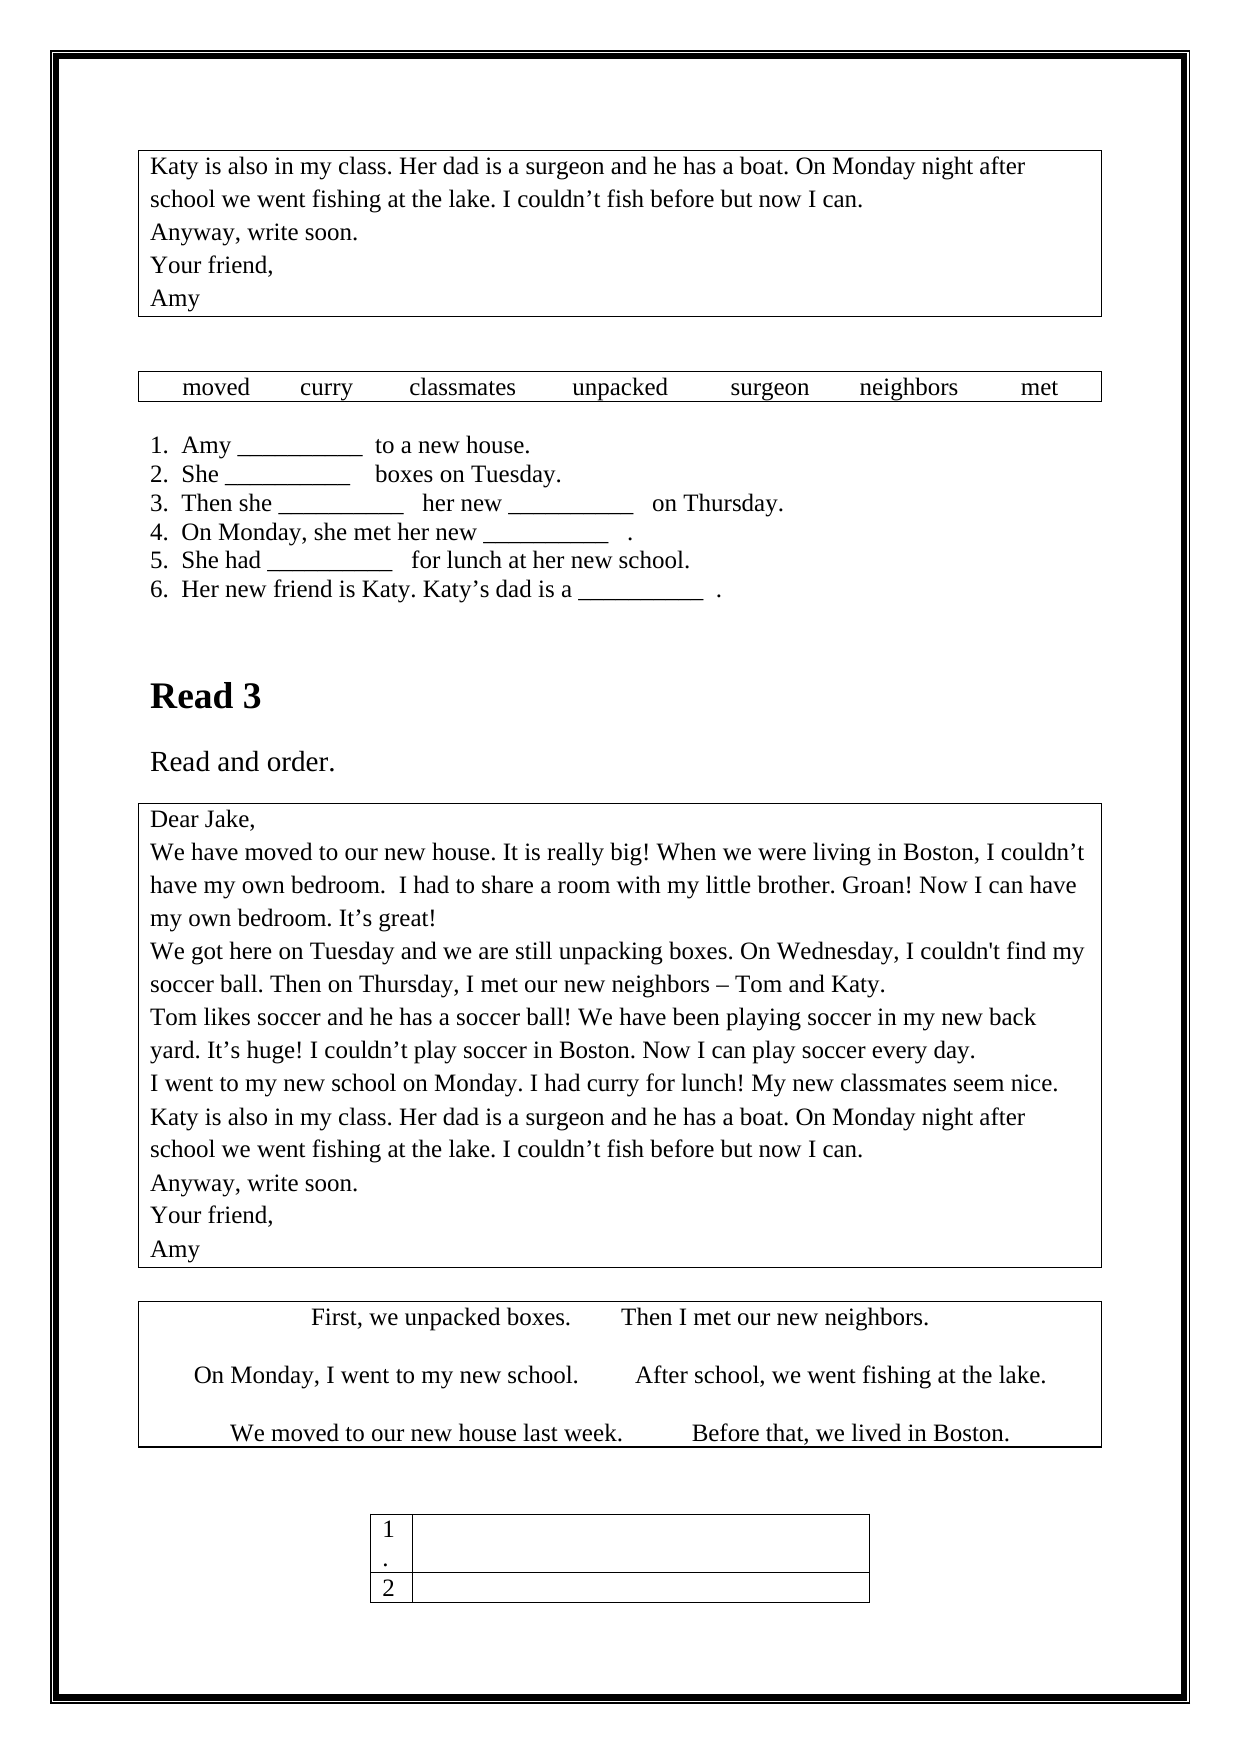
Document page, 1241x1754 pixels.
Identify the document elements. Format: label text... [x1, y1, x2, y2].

text 2. She __________ boxes on Tuesday. [150, 459, 1090, 488]
text 5. She had __________ for lunch at her new school. [150, 546, 1090, 574]
text 1. Amy __________ to a new house. [150, 431, 1090, 459]
table_header 1. [371, 1515, 412, 1572]
table_header [413, 1515, 869, 1572]
text 3. Then she __________ her new __________ on Thursday. [150, 488, 1090, 517]
table_header moved curry classmates unpacked surgeon neighbors met [139, 372, 1101, 401]
table_cell [413, 1573, 869, 1602]
text 6. Her new friend is Katy. Katy’s dad is a __________ . [150, 574, 1090, 603]
text 4. On Monday, she met her new __________ . [150, 517, 1090, 546]
table_header First, we unpacked boxes. Then I met our new neighbors. On Monday, I went to my new school. After school, we went fishing at the lake. We moved to our new house last week. Before that, we lived in Boston. [139, 1302, 1101, 1446]
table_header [139, 151, 1101, 316]
text Read 3 [150, 673, 1090, 717]
table_cell 2. [371, 1573, 412, 1602]
text Read and order. [150, 744, 1090, 777]
